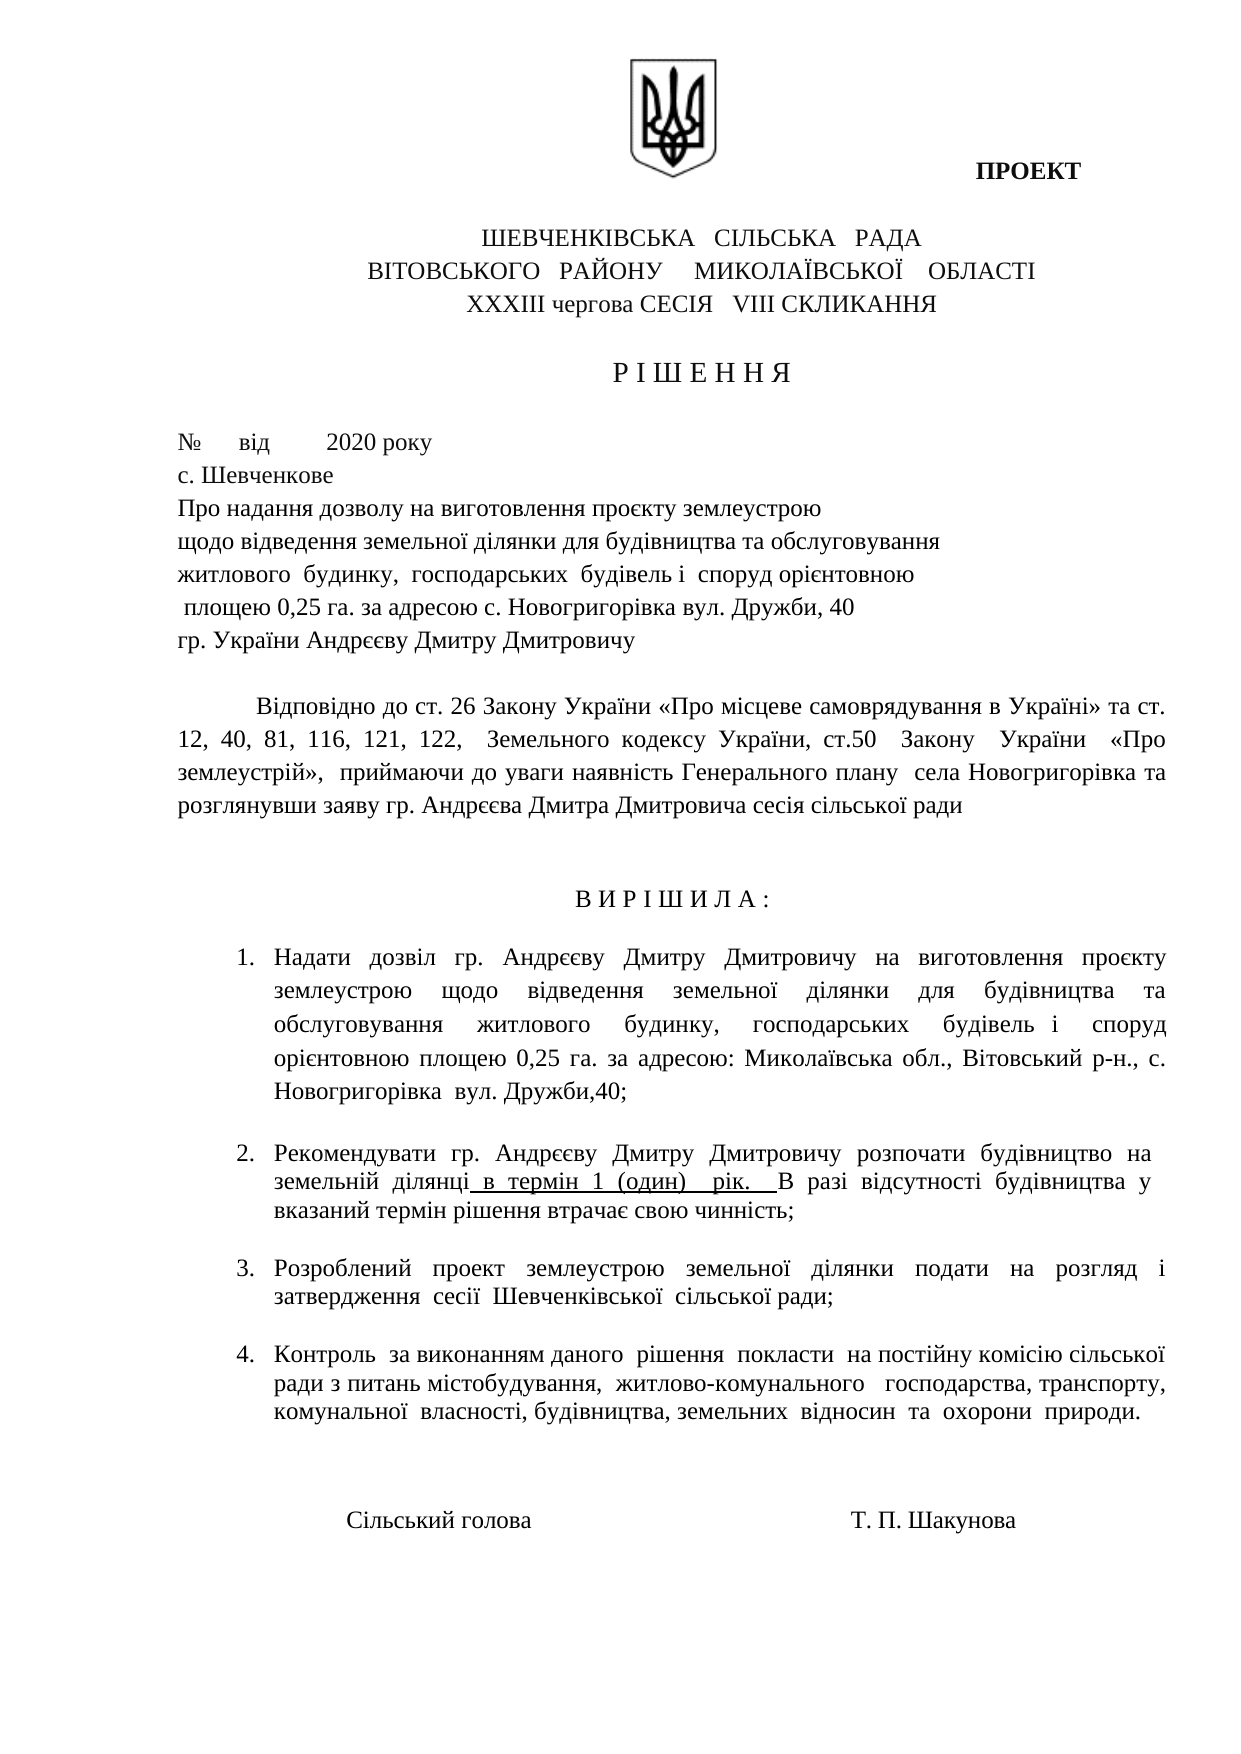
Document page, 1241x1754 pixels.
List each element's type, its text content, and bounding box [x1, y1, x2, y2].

list Надати дозвіл гр. Андрєєву Дмитру Дмитровичу на виготовлення проєкту землеустрою щодо відведення земельної ділянки для будівництва та обслуговування житлового будинку, господарських будівель і споруд орієнтовною площею 0,25 га. за адресою: Миколаївська обл., Вітовський р-н., с. Новогригорівка вул. Дружби,40; [236, 942, 1167, 1105]
text ВИРІШИЛА: [177, 885, 1167, 913]
text ПРОЕКТ [177, 59, 1167, 184]
text щодо відведення земельної ділянки для будівництва та обслуговування [177, 526, 1167, 555]
text гр. України Андрєєву Дмитру Дмитровичу [177, 625, 1167, 654]
text с. Шевченкове [177, 460, 1167, 489]
text площею 0,25 га. за адресою с. Новогригорівка вул. Дружби, 40 [177, 592, 1167, 621]
list Рекомендувати гр. Андрєєву Дмитру Дмитровичу розпочати будівництво на земельній ділянці в термін 1 (один) рік. В разі відсутності будівництва у вказаний термін рішення втрачає свою чинність; [236, 1138, 1152, 1224]
text Про надання дозволу на виготовлення проєкту землеустрою [177, 493, 1167, 522]
text Відповідно до ст. 26 Закону України «Про місцеве самоврядування в Україні» та ст. 12, 40, 81, 116, 121, 122, Земельного кодексу України, ст.50 Закону України «Про землеустрій», приймаючи до уваги наявність Генерального плану села Новогригорівка та розглянувши заяву гр. Андрєєва Дмитра Дмитровича сесія сільської ради [177, 691, 1167, 819]
text житлового будинку, господарських будівель і споруд орієнтовною [177, 559, 1167, 588]
text Сільський голова Т. П. Шакунова [177, 1505, 1167, 1534]
list Контроль за виконанням даного рішення покласти на постійну комісію сільської ради з питань містобудування, житлово-комунального господарства, транспорту, комунальної власності, будівництва, земельних відносин та охорони природи. [236, 1339, 1167, 1425]
list Розроблений проект землеустрою земельної ділянки подати на розгляд і затвердження сесії Шевченківської сільської ради; [236, 1253, 1167, 1310]
picture [629, 58, 718, 179]
text ШЕВЧЕНКІВСЬКА СІЛЬСЬКА РАДА ВІТОВСЬКОГО РАЙОНУ МИКОЛАЇВСЬКОЇ ОБЛАСТІ ХХХІІІ чергова СЕСІЯ VІІІ СКЛИКАННЯ [236, 223, 1167, 318]
text № від 2020 року [177, 427, 1167, 456]
text Р І Ш Е Н Н Я [236, 355, 1167, 389]
